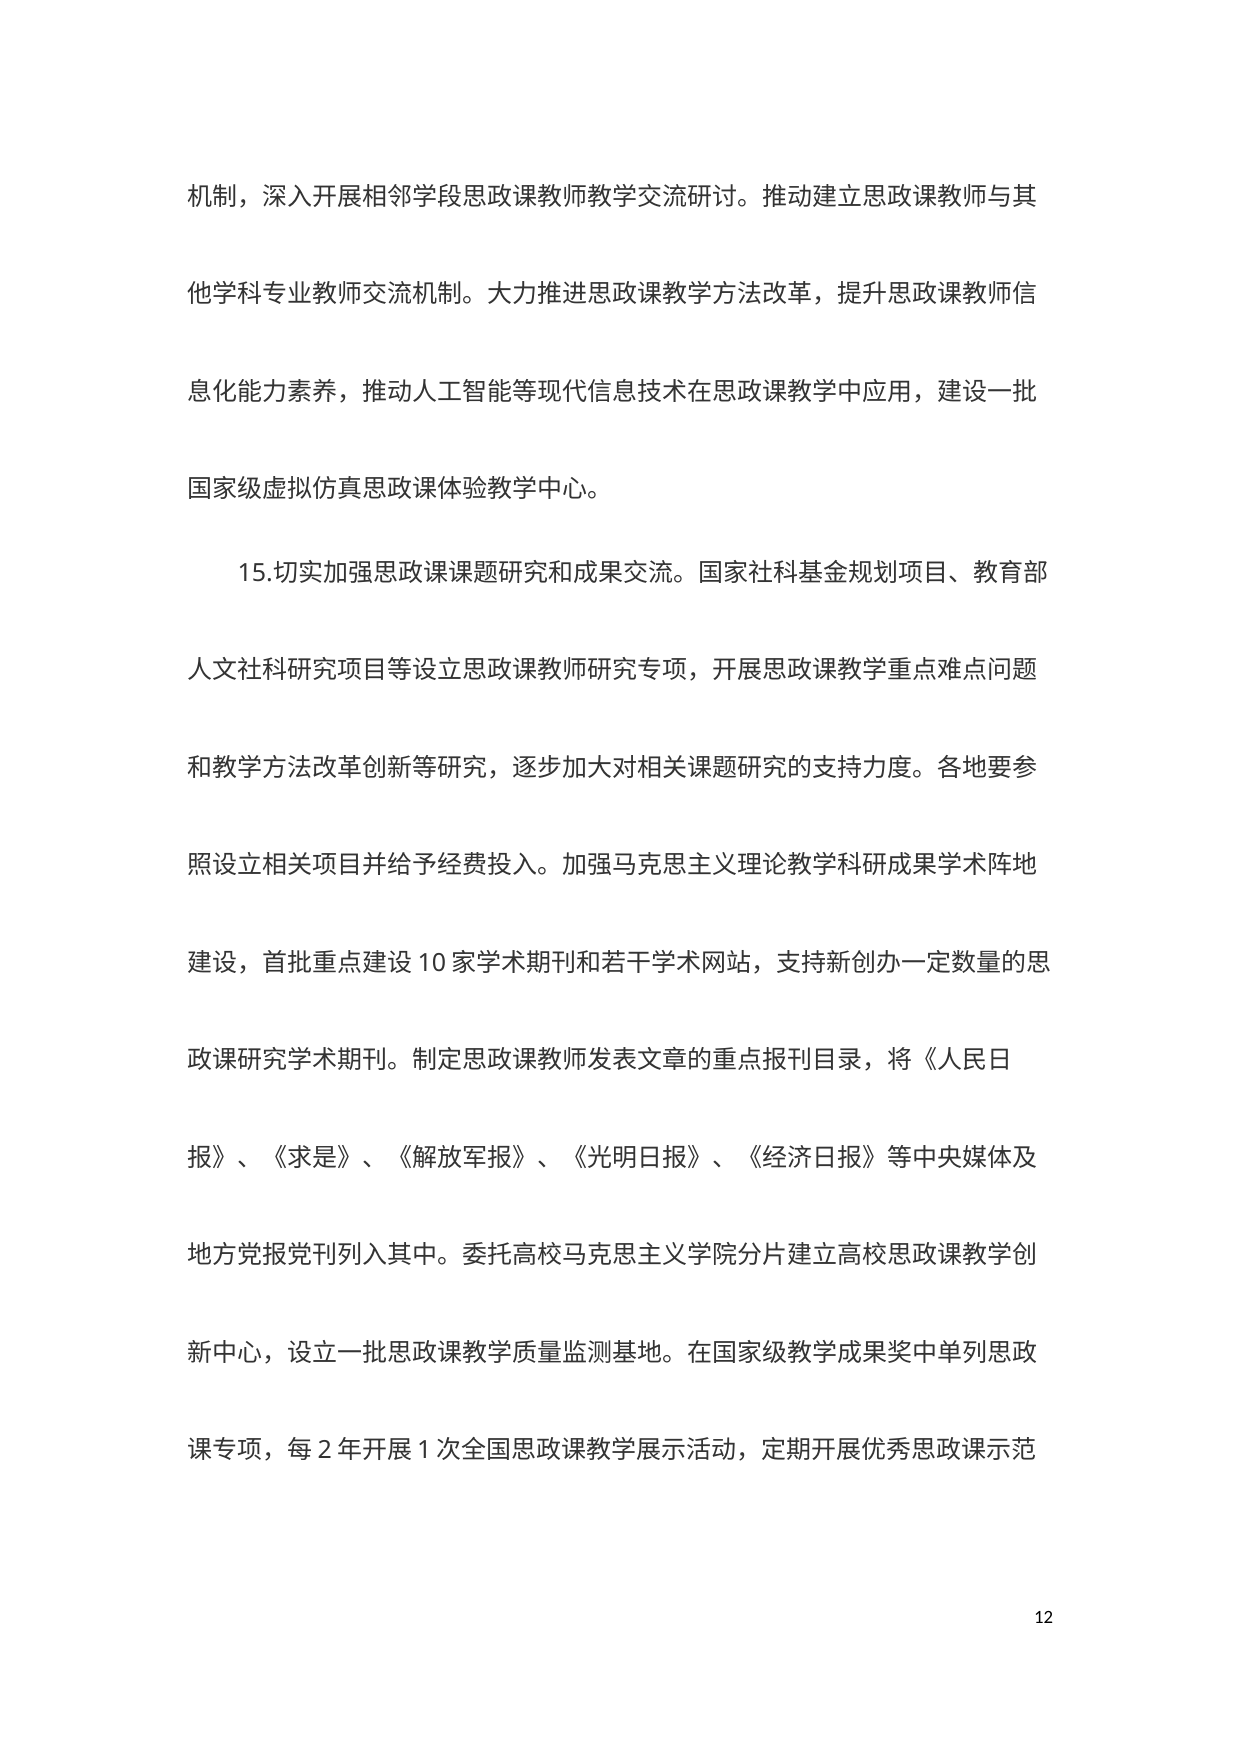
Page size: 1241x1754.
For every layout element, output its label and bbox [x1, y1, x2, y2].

text [187, 538, 1053, 1480]
text [187, 162, 1053, 519]
